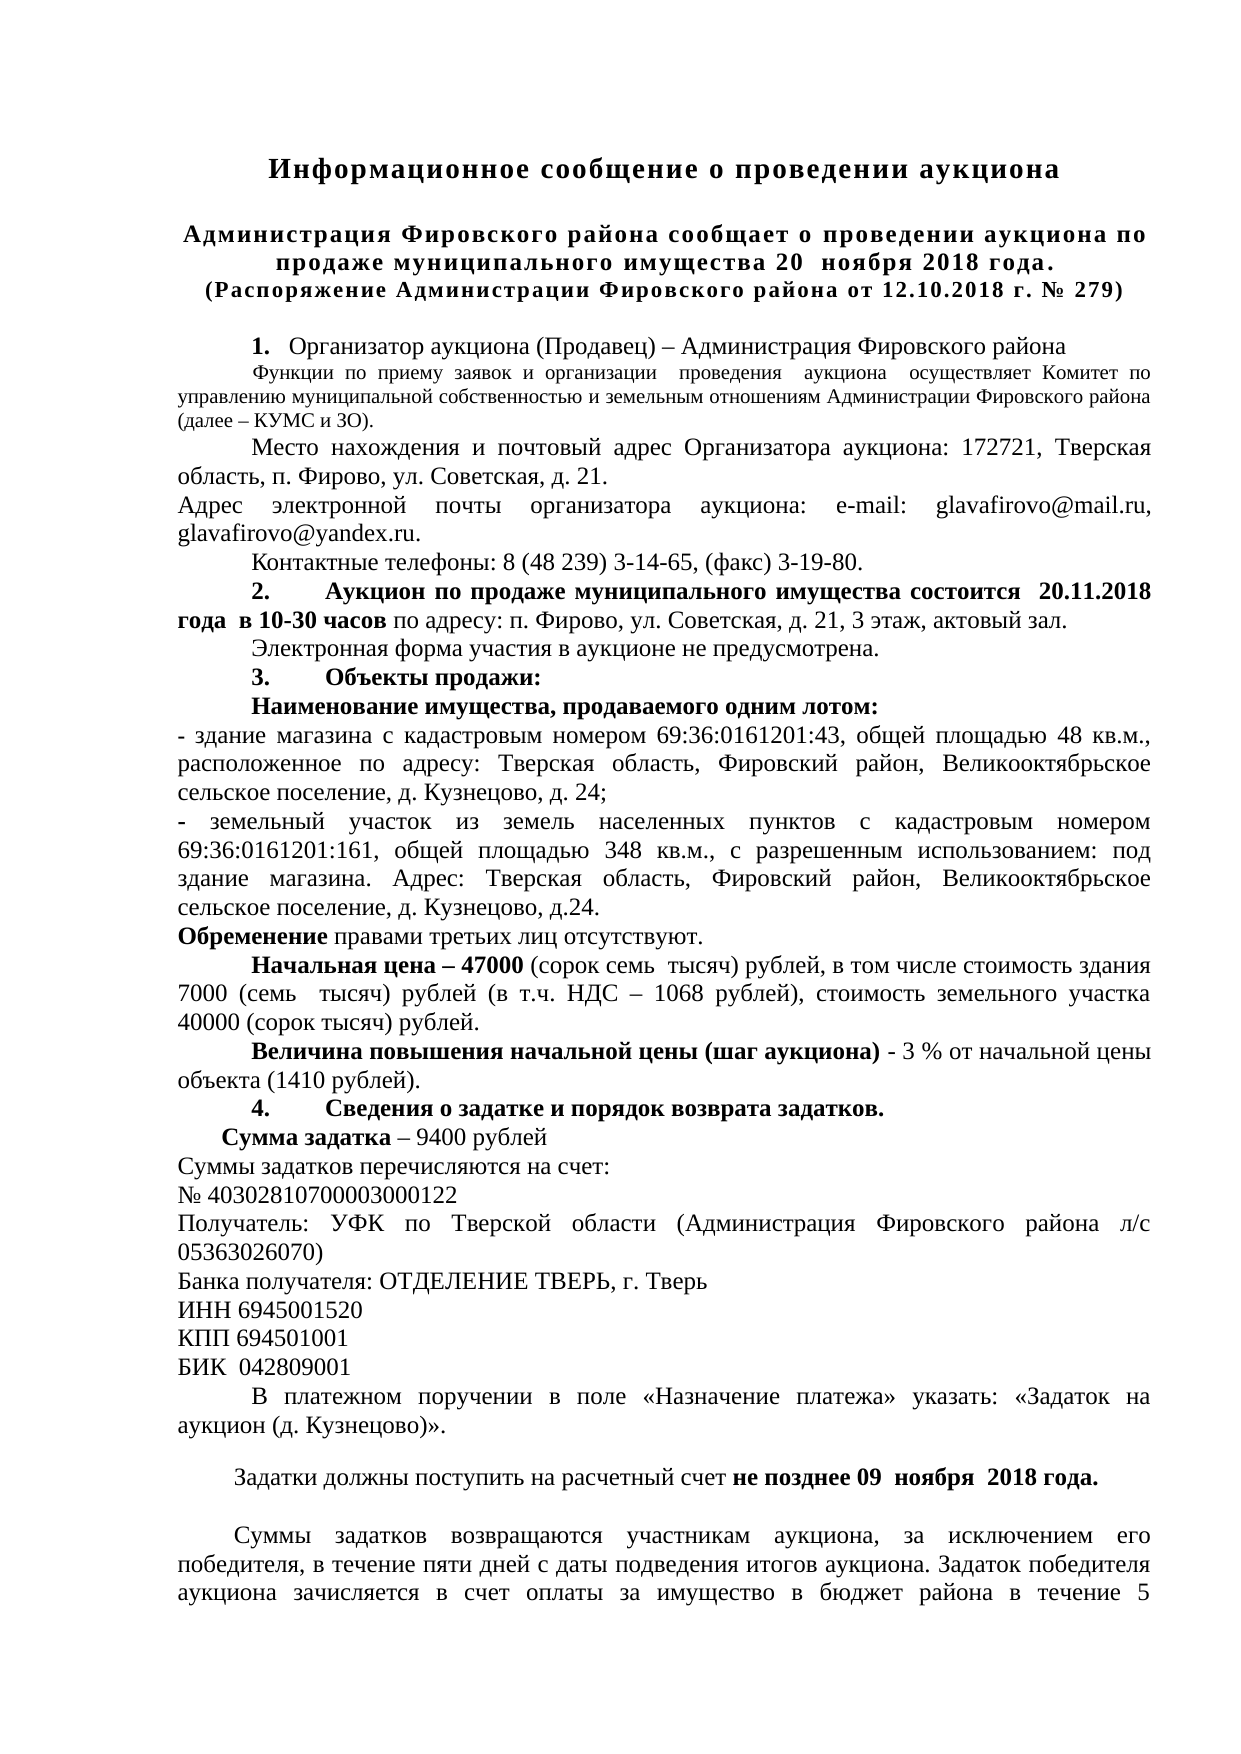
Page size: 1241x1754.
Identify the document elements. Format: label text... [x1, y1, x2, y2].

text Электронная форма участия в аукционе не предусмотрена. [177, 633, 1152, 662]
text Начальная цена – 47000 (сорок семь тысяч) рублей, в том числе стоимость здания 7000 (семь тысяч) рублей (в т.ч. НДС – 1068 рублей), стоимость земельного участка 40000 (сорок тысяч) рублей. [177, 950, 1152, 1036]
text - земельный участок из земель населенных пунктов с кадастровым номером 69:36:0161201:161, общей площадью 348 кв.м., с разрешенным использованием: под здание магазина. Адрес: Тверская область, Фировский район, Великооктябрьское сельское поселение, д. Кузнецово, д.24. [177, 806, 1152, 921]
text 2. Аукцион по продаже муниципального имущества состоится 20.11.2018 года в 10-30 часов по адресу: п. Фирово, ул. Советская, д. 21, 3 этаж, актовый зал. [177, 576, 1152, 633]
text Сумма задатка – 9400 рублей [177, 1122, 1152, 1151]
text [177, 1520, 1152, 1606]
text Администрация Фировского района сообщает о проведении аукциона по продаже муниципального имущества 20 ноября 2018 года. [177, 219, 1152, 276]
text Суммы задатков перечисляются на счет: [177, 1151, 1152, 1180]
text № 40302810700003000122 [177, 1180, 1152, 1208]
text Информационное сообщение о проведении аукциона [177, 152, 1152, 185]
text Получатель: УФК по Тверской области (Администрация Фировского района л/с 05363026070) [177, 1208, 1152, 1266]
text Наименование имущества, продаваемого одним лотом: [177, 691, 1152, 720]
text Величина повышения начальной цены (шаг аукциона) - 3 % от начальной цены объекта (1410 рублей). [177, 1036, 1152, 1093]
text Функции по приему заявок и организации проведения аукциона осуществляет Комитет по управлению муниципальной собственностью и земельным отношениям Администрации Фировского района (далее – КУМС и ЗО). [177, 360, 1152, 432]
text Адрес электронной почты организатора аукциона: e-mail: glavafirovo@mail.ru, glavafirovo@yandex.ru. [177, 490, 1152, 547]
text - здание магазина с кадастровым номером 69:36:0161201:43, общей площадью 48 кв.м., расположенное по адресу: Тверская область, Фировский район, Великооктябрьское сельское поселение, д. Кузнецово, д. 24; [177, 720, 1152, 806]
text 4. Сведения о задатке и порядок возврата задатков. [177, 1093, 1152, 1122]
text Банка получателя: ОТДЕЛЕНИЕ ТВЕРЬ, г. Тверь [177, 1266, 1152, 1295]
text В платежном поручении в поле «Назначение платежа» указать: «Задаток на аукцион (д. Кузнецово)». [177, 1381, 1152, 1438]
text ИНН 6945001520 [177, 1295, 1152, 1323]
text Место нахождения и почтовый адрес Организатора аукциона: 172721, Тверская область, п. Фирово, ул. Советская, д. 21. [177, 432, 1152, 490]
list Организатор аукциона (Продавец) – Администрация Фировского района [251, 331, 1152, 360]
text 3. Объекты продажи: [177, 662, 1152, 691]
text Обременение правами третьих лиц отсутствуют. [177, 921, 1152, 950]
text Контактные телефоны: 8 (48 239) 3-14-65, (факс) 3-19-80. [177, 547, 1152, 576]
text БИК 042809001 [177, 1352, 1152, 1381]
text (Распоряжение Администрации Фировского района от 12.10.2018 г. № 279) [177, 276, 1152, 303]
text КПП 694501001 [177, 1323, 1152, 1352]
text Задатки должны поступить на расчетный счет не позднее 09 ноября 2018 года. [177, 1462, 1152, 1491]
